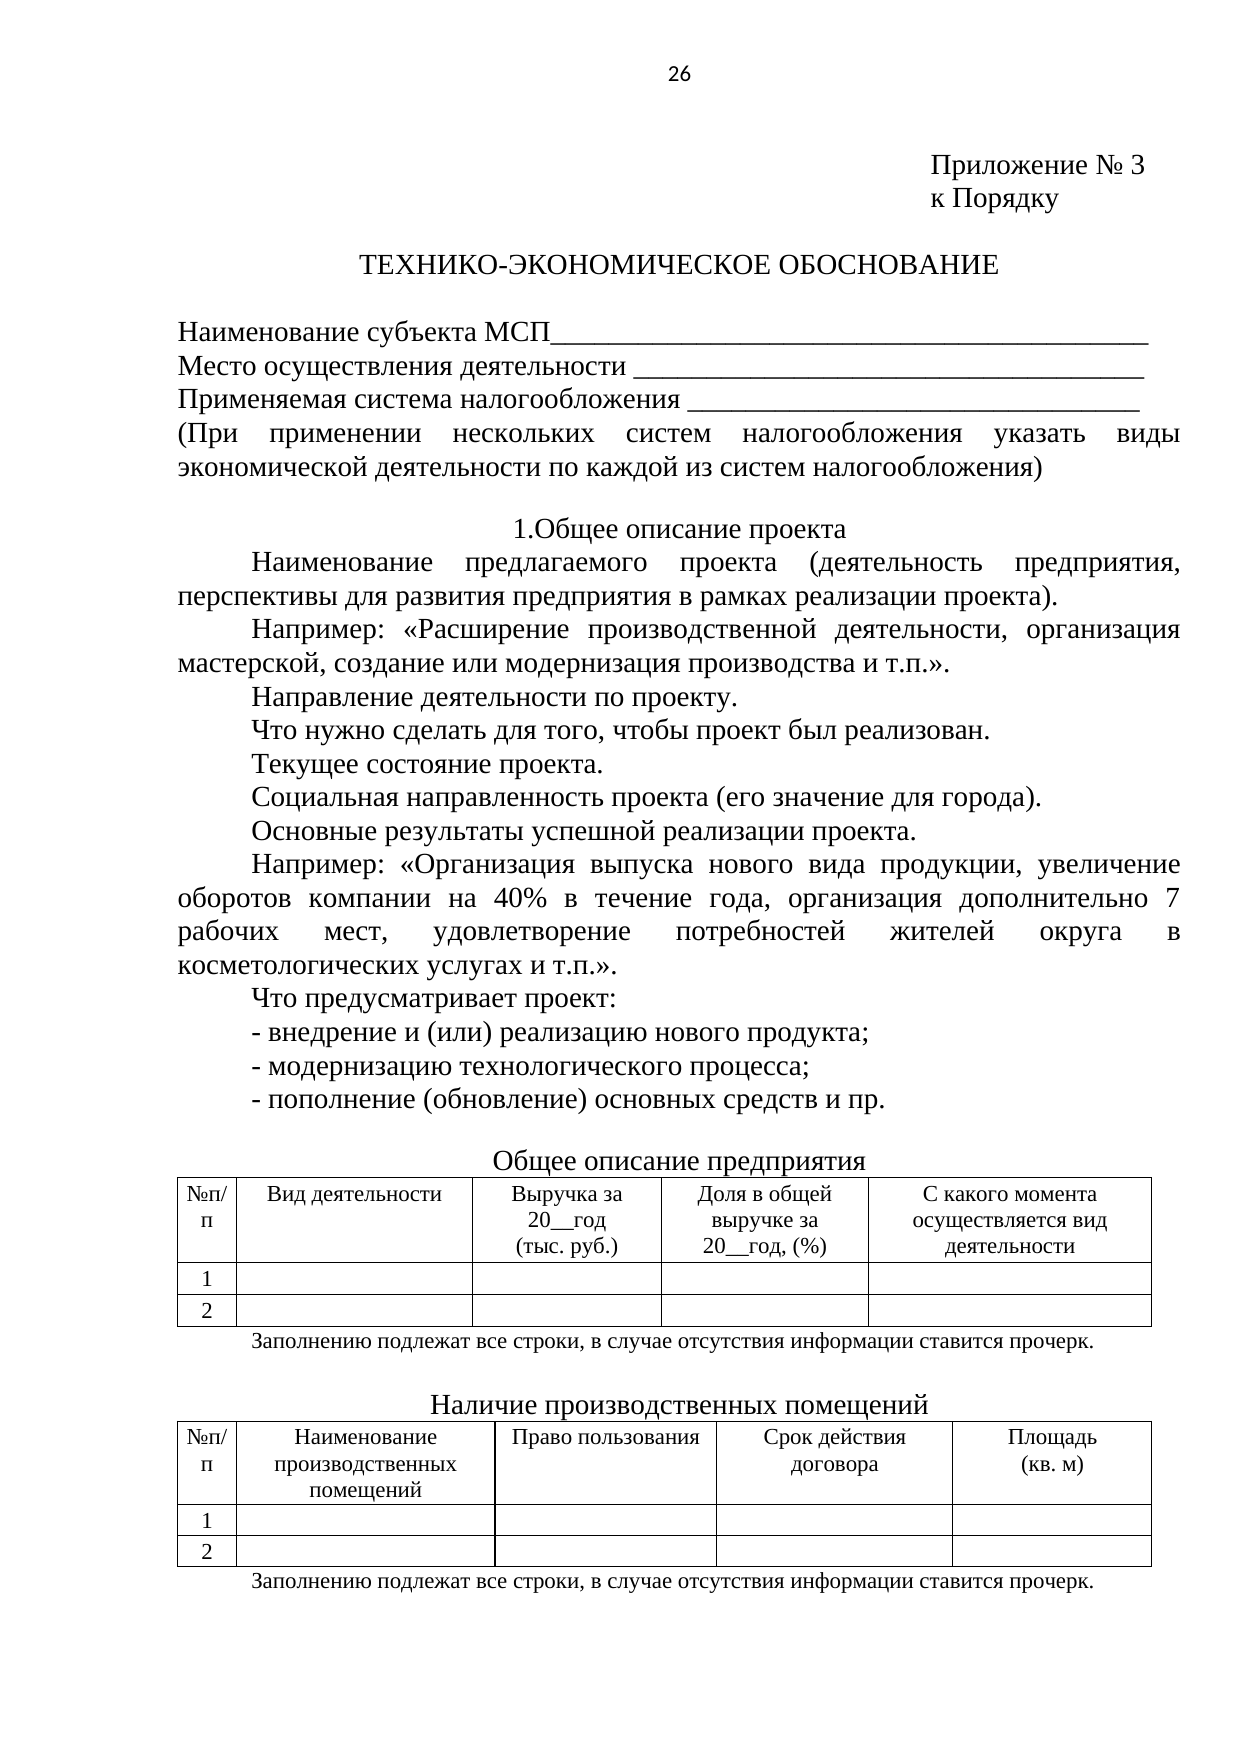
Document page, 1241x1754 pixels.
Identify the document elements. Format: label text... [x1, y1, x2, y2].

table_cell [953, 1536, 1151, 1566]
table_cell 1 [178, 1505, 236, 1535]
text Наименование субъекта МСП_________________________________________ [177, 314, 1181, 348]
table_cell [237, 1536, 494, 1566]
table_header №п/п [178, 1422, 236, 1504]
table_cell [473, 1295, 661, 1326]
text Применяемая система налогообложения _______________________________ [177, 382, 1181, 415]
table_cell [237, 1295, 472, 1326]
text Текущее состояние проекта. [177, 746, 1181, 779]
table_cell [717, 1505, 952, 1535]
table_cell [662, 1295, 868, 1326]
text Общее описание предприятия [177, 1143, 1181, 1177]
table_header Доля в общей выручке за 20__год, (%) [662, 1178, 868, 1262]
table_cell [869, 1295, 1151, 1326]
table_cell 2 [178, 1536, 236, 1566]
table_header №п/п [178, 1178, 236, 1262]
text Например: «Расширение производственной деятельности, организация мастерской, создание или модернизация производства и т.п.». [177, 612, 1181, 679]
text Направление деятельности по проекту. [177, 679, 1181, 712]
text - пополнение (обновление) основных средств и пр. [177, 1081, 1181, 1115]
text Заполнению подлежат все строки, в случае отсутствия информации ставится прочерк. [177, 1327, 1181, 1353]
table_header Площадь (кв. м) [953, 1422, 1151, 1504]
text ТЕХНИКО-ЭКОНОМИЧЕСКОЕ ОБОСНОВАНИЕ [177, 247, 1181, 281]
text Наличие производственных помещений [177, 1387, 1181, 1421]
text Социальная направленность проекта (его значение для города). [177, 779, 1181, 813]
table_cell [237, 1505, 494, 1535]
text к Порядку [177, 180, 1181, 214]
table_cell [869, 1263, 1151, 1294]
text Основные результаты успешной реализации проекта. [177, 813, 1181, 846]
table_cell 2 [178, 1295, 236, 1326]
list 1.Общее описание проекта [177, 511, 1181, 544]
table_header Наименование производственных помещений [237, 1422, 494, 1504]
text Приложение № 3 [177, 147, 1181, 180]
text Заполнению подлежат все строки, в случае отсутствия информации ставится прочерк. [177, 1567, 1181, 1593]
text Что предусматривает проект: [177, 981, 1181, 1014]
table_cell [496, 1505, 716, 1535]
table_cell [662, 1263, 868, 1294]
table_header Выручка за 20__год (тыс. руб.) [473, 1178, 661, 1262]
table_cell [237, 1263, 472, 1294]
table_header Срок действия договора [717, 1422, 952, 1504]
table_cell [953, 1505, 1151, 1535]
text Наименование предлагаемого проекта (деятельность предприятия, перспективы для развития предприятия в рамках реализации проекта). [177, 544, 1181, 612]
table_header Право пользования [496, 1422, 716, 1504]
table_cell [496, 1536, 716, 1566]
table_cell [473, 1263, 661, 1294]
text Например: «Организация выпуска нового вида продукции, увеличение оборотов компании на 40% в течение года, организация дополнительно 7 рабочих мест, удовлетворение потребностей жителей округа в косметологических услугах и т.п.». [177, 846, 1181, 981]
table_header Вид деятельности [237, 1178, 472, 1262]
text - внедрение и (или) реализацию нового продукта; [177, 1014, 1181, 1048]
text - модернизацию технологического процесса; [177, 1048, 1181, 1081]
table_header С какого момента осуществляется вид деятельности [869, 1178, 1151, 1262]
text Место осуществления деятельности ___________________________________ [177, 348, 1181, 382]
table_cell [717, 1536, 952, 1566]
text (При применении нескольких систем налогообложения указать виды экономической деятельности по каждой из систем налогообложения) [177, 415, 1181, 482]
text Что нужно сделать для того, чтобы проект был реализован. [177, 712, 1181, 746]
table_cell 1 [178, 1263, 236, 1294]
